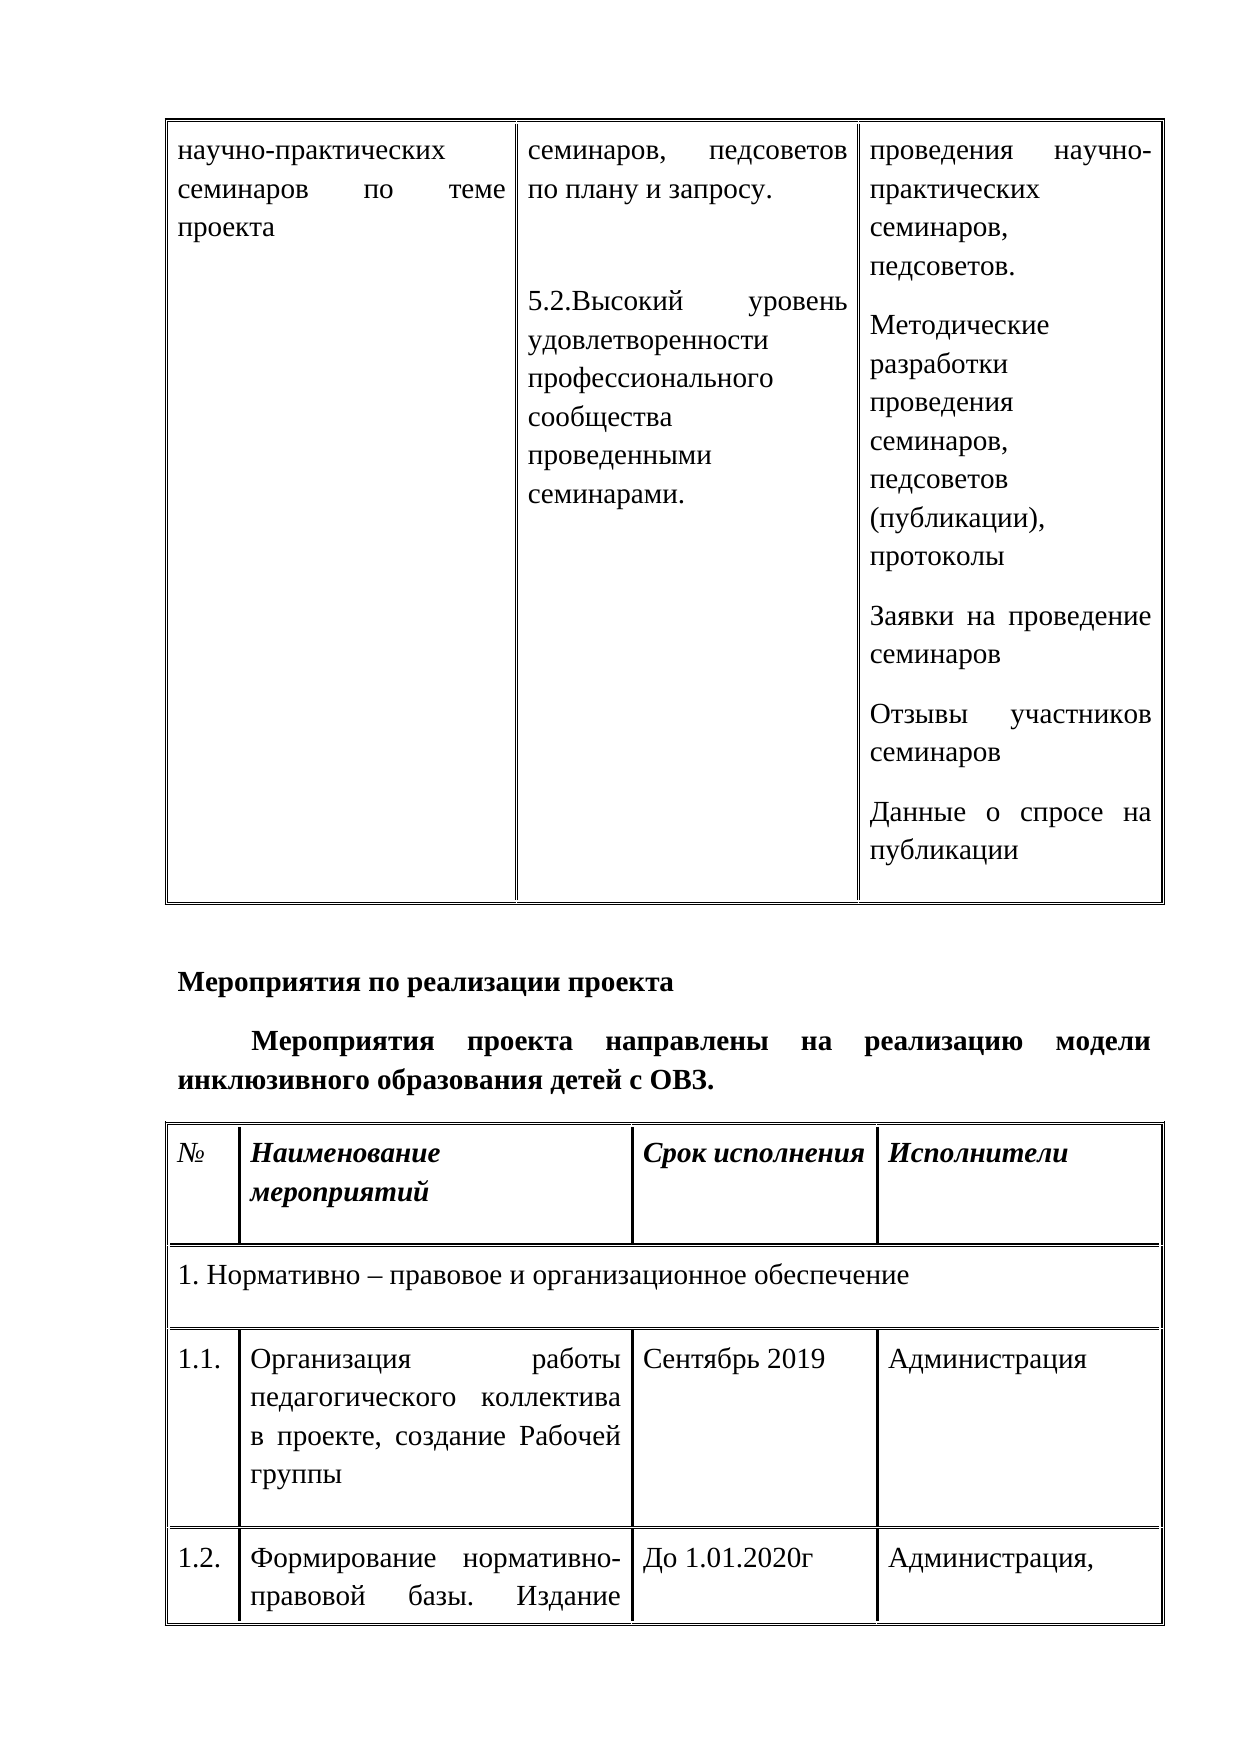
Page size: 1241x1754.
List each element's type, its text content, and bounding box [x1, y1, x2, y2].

text Мероприятия по реализации проекта [177, 964, 1152, 998]
table_cell Сентябрь 2019 [634, 1330, 876, 1526]
table_cell 1. Нормативно – правовое и организационное обеспечение [168, 1243, 1162, 1327]
table_cell Организация работы педагогического коллектива в проекте, создание Рабочей группы [241, 1330, 631, 1526]
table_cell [877, 1526, 1163, 1623]
table_cell До 1.01.2020г [632, 1529, 877, 1623]
table_cell 1.2. [166, 1526, 239, 1623]
table_cell 1.1. [166, 1327, 239, 1526]
table_header Срок исполнения [632, 1123, 877, 1243]
table_header Исполнители [877, 1125, 1161, 1243]
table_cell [168, 122, 517, 901]
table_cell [859, 122, 1161, 901]
text Мероприятия проекта направлены на реализацию модели инклюзивного образования детей с ОВЗ. [177, 1023, 1152, 1096]
table_header № [168, 1125, 239, 1243]
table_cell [239, 1529, 632, 1623]
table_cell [517, 122, 858, 901]
table_header Наименование мероприятий [239, 1123, 632, 1243]
table_cell Администрация [877, 1327, 1163, 1526]
